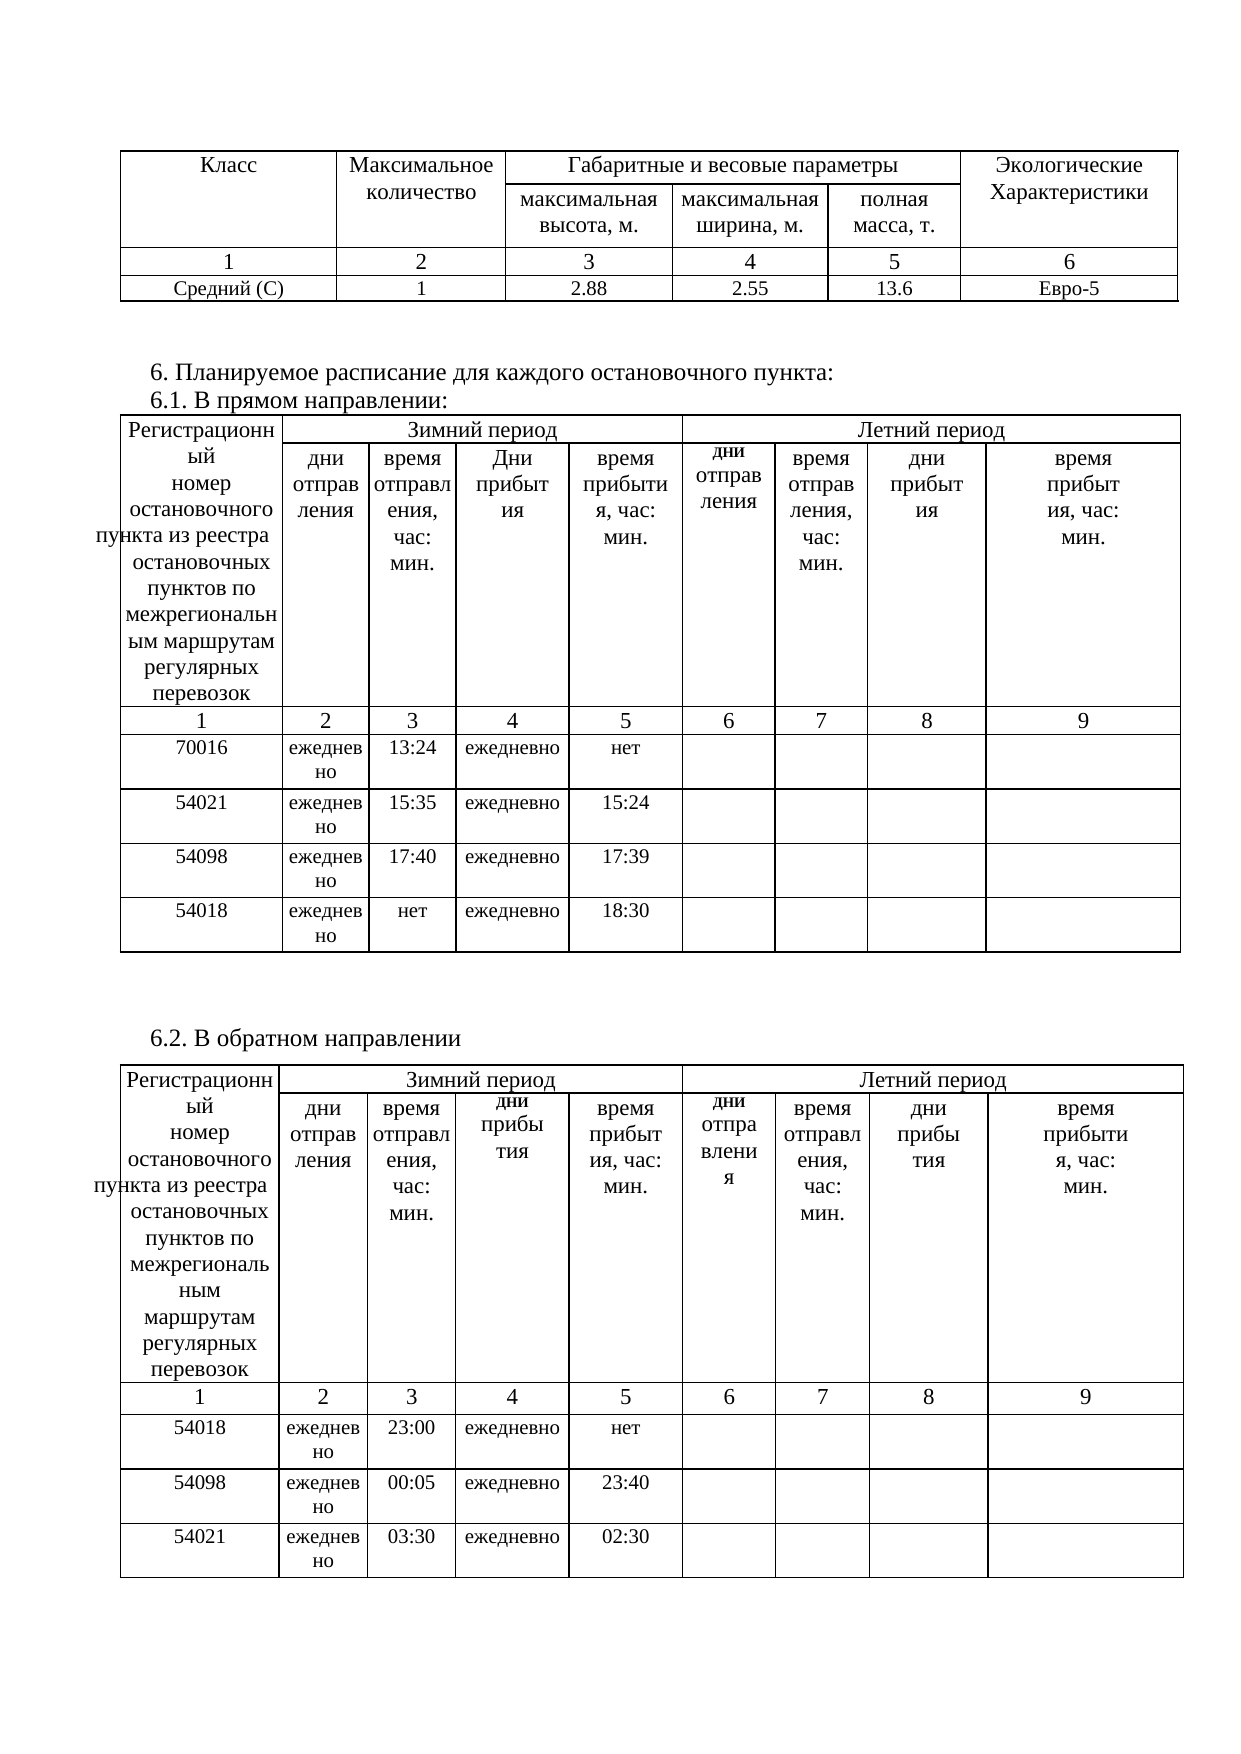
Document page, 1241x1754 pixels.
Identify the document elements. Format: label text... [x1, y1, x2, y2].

table_cell 5 [829, 248, 960, 274]
table_cell [776, 790, 867, 842]
table_header Регистрационный номер остановочного пункта из реестра остановочных пунктов по межрегиональным маршрутам регулярных перевозок [121, 416, 282, 706]
table_cell ДНИ отправ ления [683, 444, 774, 706]
table_cell 54018 [121, 1415, 278, 1468]
table_cell 4 [456, 1383, 568, 1414]
table_cell ДНИ отпра влени я [683, 1094, 775, 1382]
table_cell 1 [121, 248, 336, 274]
table_cell 15:24 [570, 790, 682, 842]
table_cell 70016 [121, 735, 282, 788]
table_cell ежедневно [457, 844, 568, 897]
table_cell [776, 1470, 869, 1522]
table_cell [868, 790, 985, 842]
table_cell 6 [961, 248, 1177, 274]
table_cell полная масса, т. [829, 185, 960, 247]
table_cell ежедневно [456, 1524, 568, 1577]
table_header Зимний период [283, 416, 682, 442]
table_cell 5 [570, 1383, 682, 1414]
table_cell 9 [989, 1383, 1183, 1414]
table_cell 54021 [121, 790, 282, 842]
table_cell ежедневно [457, 735, 568, 788]
table_cell 4 [673, 248, 827, 274]
table_cell [987, 898, 1180, 951]
table_cell 6 [683, 1383, 775, 1414]
table_cell 2.88 [506, 276, 672, 300]
table_cell 13:24 [370, 735, 455, 788]
table_cell ежедневно [280, 1524, 367, 1577]
table_cell [683, 790, 774, 842]
table_cell 02:30 [570, 1524, 682, 1577]
table_cell ежедневно [457, 898, 568, 951]
table_cell время прибыт ия, час: мин. [987, 444, 1180, 706]
table_header Габаритные и весовые параметры [506, 152, 960, 183]
table_cell 2 [283, 707, 368, 734]
table_cell [683, 735, 774, 788]
table_cell ежедневно [283, 844, 368, 897]
table_cell [868, 844, 985, 897]
table_cell [776, 1415, 869, 1468]
table_cell Средний (С) [121, 276, 336, 300]
table_cell время отправ ления, час: мин. [776, 444, 867, 706]
table_cell время прибыт ия, час: мин. [570, 1094, 682, 1382]
table_cell [987, 790, 1180, 842]
table_cell максимальная ширина, м. [673, 185, 827, 247]
table_cell [868, 898, 985, 951]
table_cell 1 [121, 707, 282, 734]
table_cell нет [570, 735, 682, 788]
table_cell время прибыти я, час: мин. [570, 444, 682, 706]
table_cell 2 [280, 1383, 367, 1414]
table_cell 2 [337, 248, 505, 274]
table_cell ежедневно [280, 1470, 367, 1522]
table_cell 17:40 [370, 844, 455, 897]
table_cell 54018 [121, 898, 282, 951]
table_cell [683, 1524, 775, 1577]
table_cell ежедневно [283, 898, 368, 951]
table_cell нет [570, 1415, 682, 1468]
table_cell [683, 1415, 775, 1468]
table_cell 2.55 [673, 276, 827, 300]
table_cell [683, 844, 774, 897]
table_cell ежедневно [280, 1415, 367, 1468]
table_cell дни отправ ления [283, 444, 368, 706]
table_cell [776, 898, 867, 951]
table_cell дни прибыт ия [868, 444, 985, 706]
table_cell [989, 1415, 1183, 1468]
table_cell 8 [868, 707, 985, 734]
table_header Летний период [683, 416, 1180, 442]
table_cell [776, 844, 867, 897]
table_cell 13.6 [829, 276, 960, 300]
table_cell ежедневно [456, 1415, 568, 1468]
text 6. Планируемое расписание для каждого остановочного пункта: [150, 357, 1090, 386]
table_cell ежедневно [457, 790, 568, 842]
table_cell 7 [776, 707, 867, 734]
table_cell ДНИ прибы тия [456, 1094, 568, 1382]
table_cell Евро-5 [961, 276, 1177, 300]
table_cell 17:39 [570, 844, 682, 897]
table_cell 8 [870, 1383, 987, 1414]
table_cell 23:00 [368, 1415, 455, 1468]
table_cell [870, 1415, 987, 1468]
table_header Класс [121, 152, 336, 247]
table_cell [776, 735, 867, 788]
table_cell 54021 [121, 1524, 278, 1577]
table_cell 1 [121, 1383, 278, 1414]
table_cell 7 [776, 1383, 869, 1414]
table_header Экологические Характеристики [961, 152, 1177, 247]
table_cell 6 [683, 707, 774, 734]
table_cell [683, 1470, 775, 1522]
table_header Летний период [683, 1066, 1183, 1092]
table_header Зимний период [280, 1066, 682, 1092]
table_cell время отправл ения, час: мин. [368, 1094, 455, 1382]
table_cell [776, 1524, 869, 1577]
table_cell 5 [570, 707, 682, 734]
table_cell [870, 1470, 987, 1522]
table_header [121, 1066, 278, 1382]
table_cell 00:05 [368, 1470, 455, 1522]
table_cell [870, 1524, 987, 1577]
table_cell [683, 898, 774, 951]
table_cell 4 [457, 707, 568, 734]
table_cell 54098 [121, 844, 282, 897]
table_cell ежедневно [283, 735, 368, 788]
table_cell 15:35 [370, 790, 455, 842]
table_cell Дни прибыт ия [457, 444, 568, 706]
table_cell [989, 1470, 1183, 1522]
text 6.2. В обратном направлении [150, 1023, 1090, 1052]
table_cell [987, 735, 1180, 788]
table_cell 54098 [121, 1470, 278, 1522]
table_cell 23:40 [570, 1470, 682, 1522]
table_cell 3 [370, 707, 455, 734]
table_cell 3 [506, 248, 672, 274]
table_cell ежедневно [283, 790, 368, 842]
table_header Максимальное количество [337, 152, 505, 247]
table_cell 9 [987, 707, 1180, 734]
table_cell дни прибы тия [870, 1094, 987, 1382]
table_cell 18:30 [570, 898, 682, 951]
table_cell [868, 735, 985, 788]
table_cell дни отправ ления [280, 1094, 367, 1382]
table_cell нет [370, 898, 455, 951]
table_cell 1 [337, 276, 505, 300]
table_cell [987, 844, 1180, 897]
text 6.1. В прямом направлении: [150, 386, 1090, 414]
table_cell максимальная высота, м. [506, 185, 672, 247]
table_cell 03:30 [368, 1524, 455, 1577]
table_cell время отправл ения, час: мин. [776, 1094, 869, 1382]
table_cell время прибыти я, час: мин. [989, 1094, 1183, 1382]
table_cell ежедневно [456, 1470, 568, 1522]
table_cell 3 [368, 1383, 455, 1414]
table_cell время отправл ения, час: мин. [370, 444, 455, 706]
table_cell [989, 1524, 1183, 1577]
